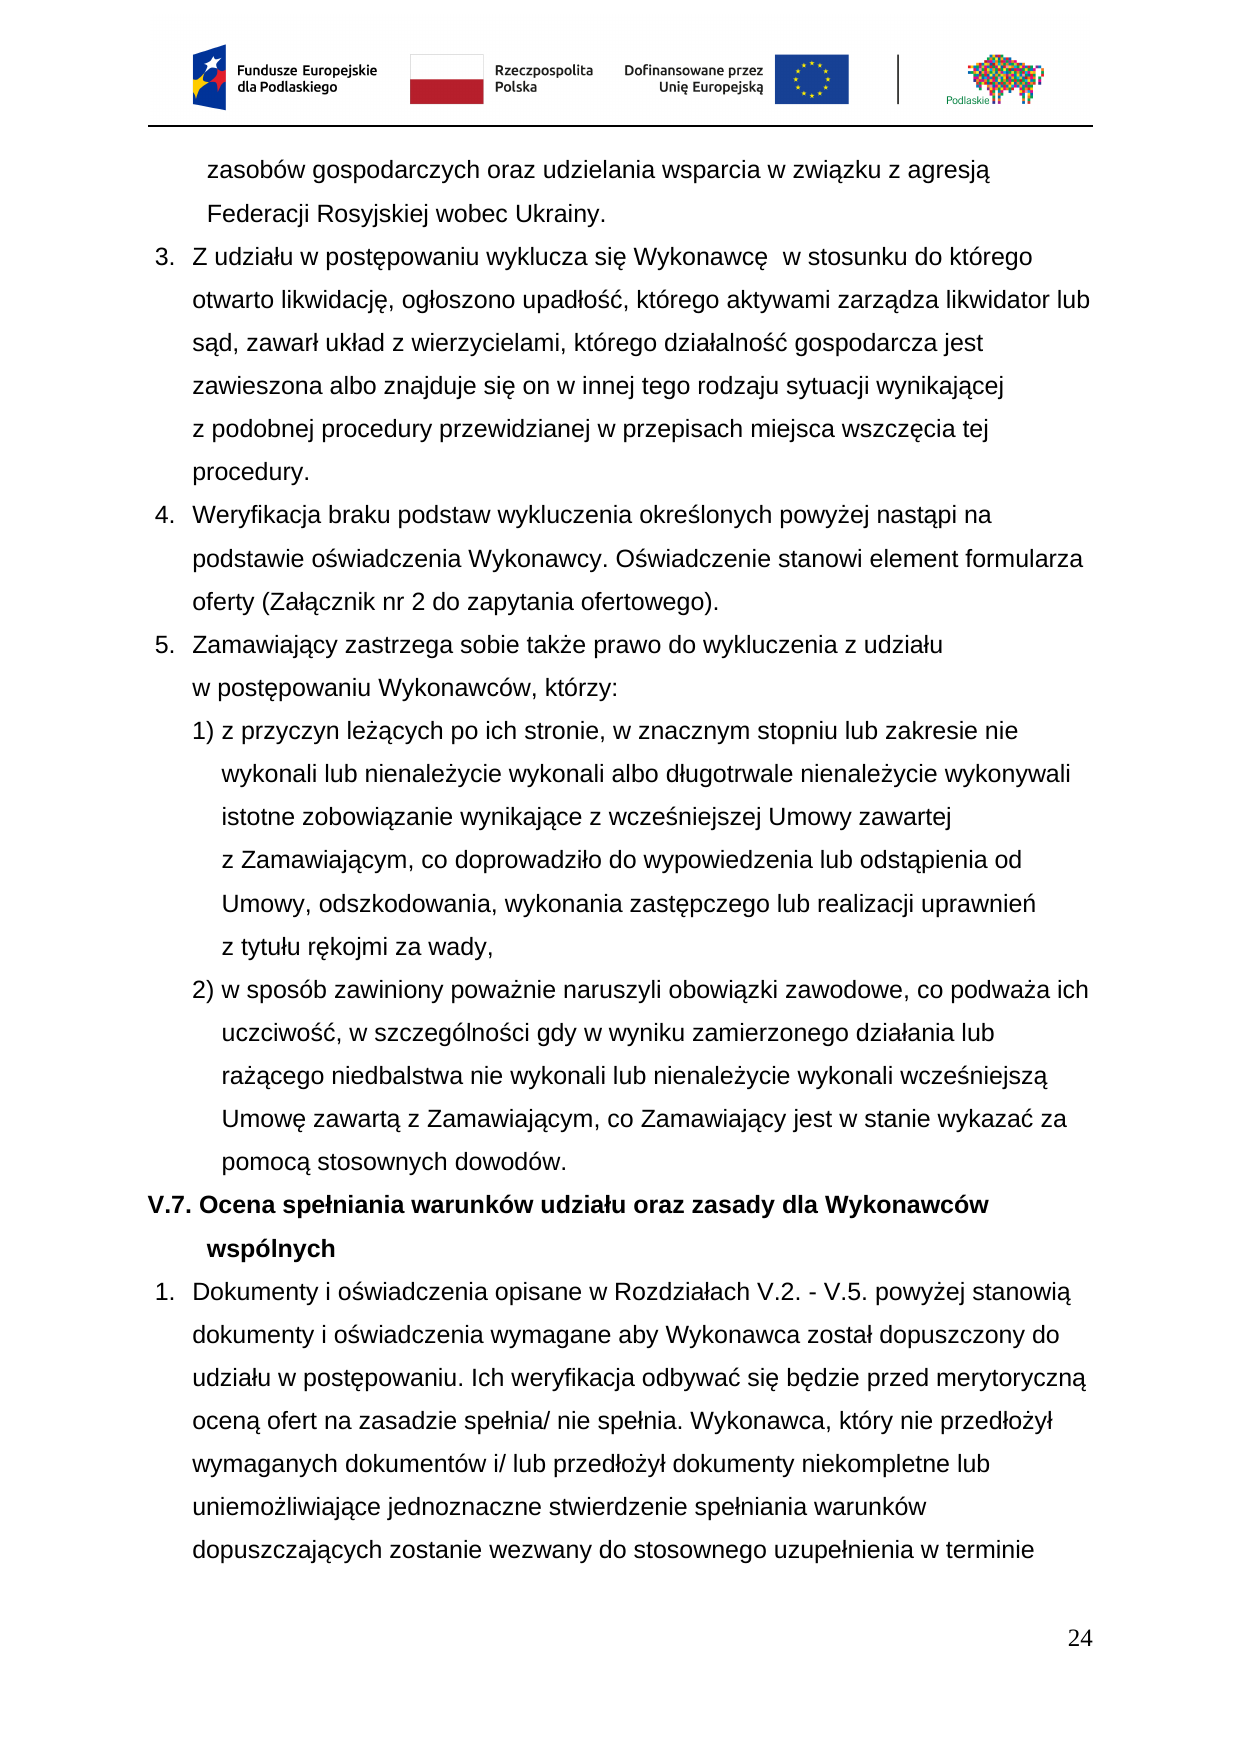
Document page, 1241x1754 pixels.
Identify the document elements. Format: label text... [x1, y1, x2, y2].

picture [150, 14, 1090, 124]
list w sposób zawiniony poważnie naruszyli obowiązki zawodowe, co podważa ich uczciwość, w szczególności gdy w wyniku zamierzonego działania lub rażącego niedbalstwa nie wykonali lub nienależycie wykonali wcześniejszą Umowę zawartą z Zamawiającym, co Zamawiający jest w stanie wykazać za pomocą stosownych dowodów. [192, 975, 1093, 1176]
list Zamawiający zastrzega sobie także prawo do wykluczenia z udziału w postępowaniu Wykonawców, którzy: [154, 630, 1093, 702]
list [154, 1277, 1093, 1564]
list Z udziału w postępowaniu wyklucza się Wykonawcę w stosunku do którego otwarto likwidację, ogłoszono upadłość, którego aktywami zarządza likwidator lub sąd, zawarł układ z wierzycielami, którego działalność gospodarcza jest zawieszona albo znajduje się on w innej tego rodzaju sytuacji wynikającej z podobnej procedury przewidzianej w przepisach miejsca wszczęcia tej procedury. [154, 242, 1093, 486]
subtitle V.7. Ocena spełniania warunków udziału oraz zasady dla Wykonawców wspólnych [147, 1191, 1093, 1262]
list z przyczyn leżących po ich stronie, w znacznym stopniu lub zakresie nie wykonali lub nienależycie wykonali albo długotrwale nienależycie wykonywali istotne zobowiązanie wynikające z wcześniejszej Umowy zawartej z Zamawiającym, co doprowadziło do wypowiedzenia lub odstąpienia od Umowy, odszkodowania, wykonania zastępczego lub realizacji uprawnień z tytułu rękojmi za wady, [192, 716, 1093, 961]
list Weryfikacja braku podstaw wykluczenia określonych powyżej nastąpi na podstawie oświadczenia Wykonawcy. Oświadczenie stanowi element formularza oferty (Załącznik nr 2 do zapytania ofertowego). [154, 501, 1093, 616]
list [169, 156, 1093, 227]
